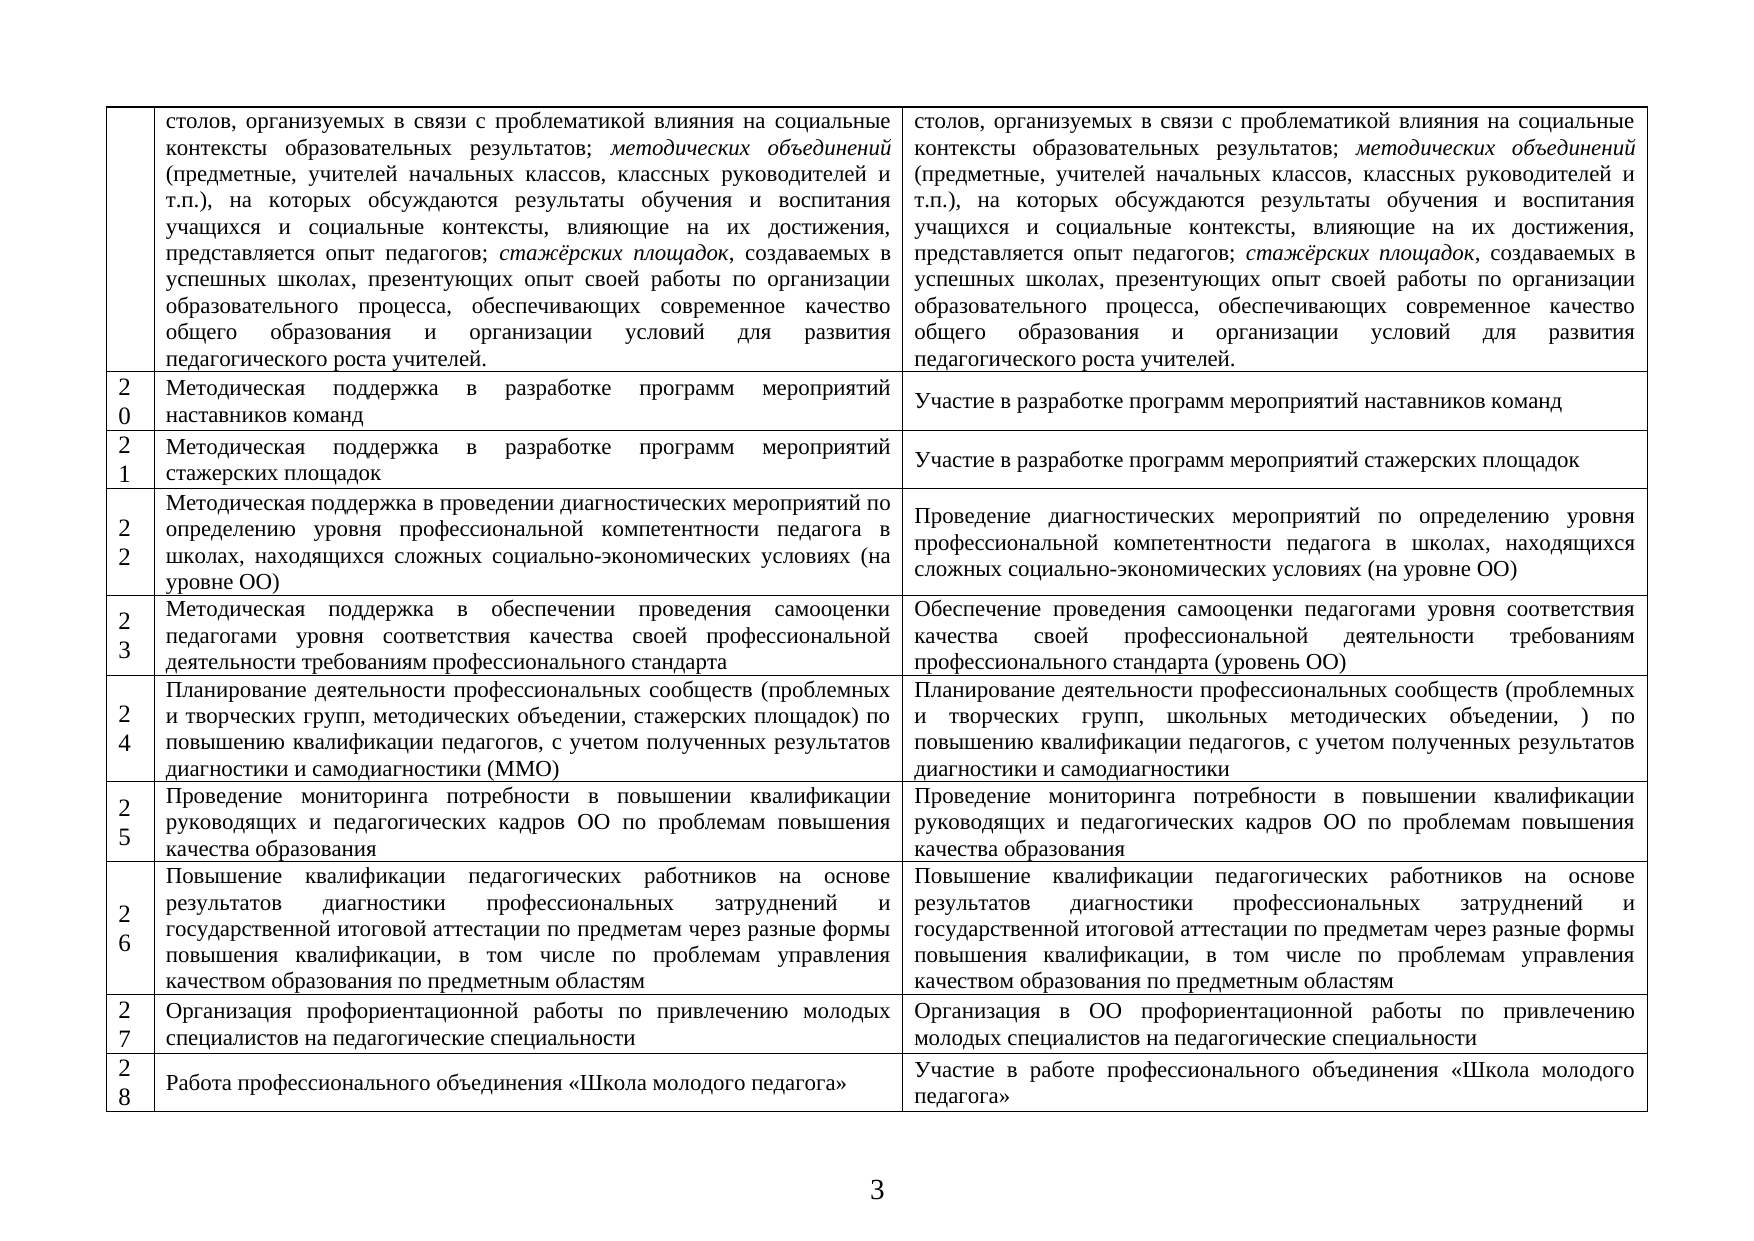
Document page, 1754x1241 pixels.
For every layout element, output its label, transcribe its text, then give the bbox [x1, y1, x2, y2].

table_cell 26 [107, 862, 154, 994]
table_cell 20 [107, 372, 154, 429]
table_cell Методическая поддержка в проведении диагностических мероприятий по определению уровня профессиональной компетентности педагога в школах, находящихся сложных социально-экономических условиях (на уровне ОО) [155, 489, 902, 594]
table_cell Повышение квалификации педагогических работников на основе результатов диагностики профессиональных затруднений и государственной итоговой аттестации по предметам через разные формы повышения квалификации, в том числе по проблемам управления качеством образования по предметным областям [903, 862, 1647, 994]
table_cell 23 [107, 596, 154, 674]
table_cell Организация профориентационной работы по привлечению молодых специалистов на педагогические специальности [155, 995, 902, 1052]
table_cell 22 [107, 489, 154, 594]
table_cell 19 [107, 108, 154, 371]
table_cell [155, 108, 902, 371]
table_cell Участие в разработке программ мероприятий наставников команд [903, 372, 1647, 429]
table_cell Методическая поддержка в разработке программ мероприятий стажерских площадок [155, 431, 902, 488]
table_cell Участие в работе профессионального объединения «Школа молодого педагога» [903, 1054, 1647, 1111]
table_cell 25 [107, 782, 154, 861]
table_cell Участие в разработке программ мероприятий стажерских площадок [903, 431, 1647, 488]
table_cell Обеспечение проведения самооценки педагогами уровня соответствия качества своей профессиональной деятельности требованиям профессионального стандарта (уровень ОО) [903, 596, 1647, 674]
table_cell Проведение диагностических мероприятий по определению уровня профессиональной компетентности педагога в школах, находящихся сложных социально-экономических условиях (на уровне ОО) [903, 489, 1647, 594]
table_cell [903, 108, 1647, 371]
table_cell 27 [107, 995, 154, 1052]
table_cell Организация в ОО профориентационной работы по привлечению молодых специалистов на педагогические специальности [903, 995, 1647, 1052]
table_cell 28 [107, 1054, 154, 1111]
table_cell 24 [107, 676, 154, 781]
table_cell Проведение мониторинга потребности в повышении квалификации руководящих и педагогических кадров ОО по проблемам повышения качества образования [155, 782, 902, 861]
table_cell Методическая поддержка в обеспечении проведения самооценки педагогами уровня соответствия качества своей профессиональной деятельности требованиям профессионального стандарта [155, 596, 902, 674]
table_cell Методическая поддержка в разработке программ мероприятий наставников команд [155, 372, 902, 429]
table_cell Проведение мониторинга потребности в повышении квалификации руководящих и педагогических кадров ОО по проблемам повышения качества образования [903, 782, 1647, 861]
table_cell 21 [107, 431, 154, 488]
table_cell Планирование деятельности профессиональных сообществ (проблемных и творческих групп, методических объедении, стажерских площадок) по повышению квалификации педагогов, с учетом полученных результатов диагностики и самодиагностики (ММО) [155, 676, 902, 781]
table_cell Планирование деятельности профессиональных сообществ (проблемных и творческих групп, школьных методических объедении, ) по повышению квалификации педагогов, с учетом полученных результатов диагностики и самодиагностики [903, 676, 1647, 781]
table_cell Повышение квалификации педагогических работников на основе результатов диагностики профессиональных затруднений и государственной итоговой аттестации по предметам через разные формы повышения квалификации, в том числе по проблемам управления качеством образования по предметным областям [155, 862, 902, 994]
table_cell Работа профессионального объединения «Школа молодого педагога» [155, 1054, 902, 1111]
